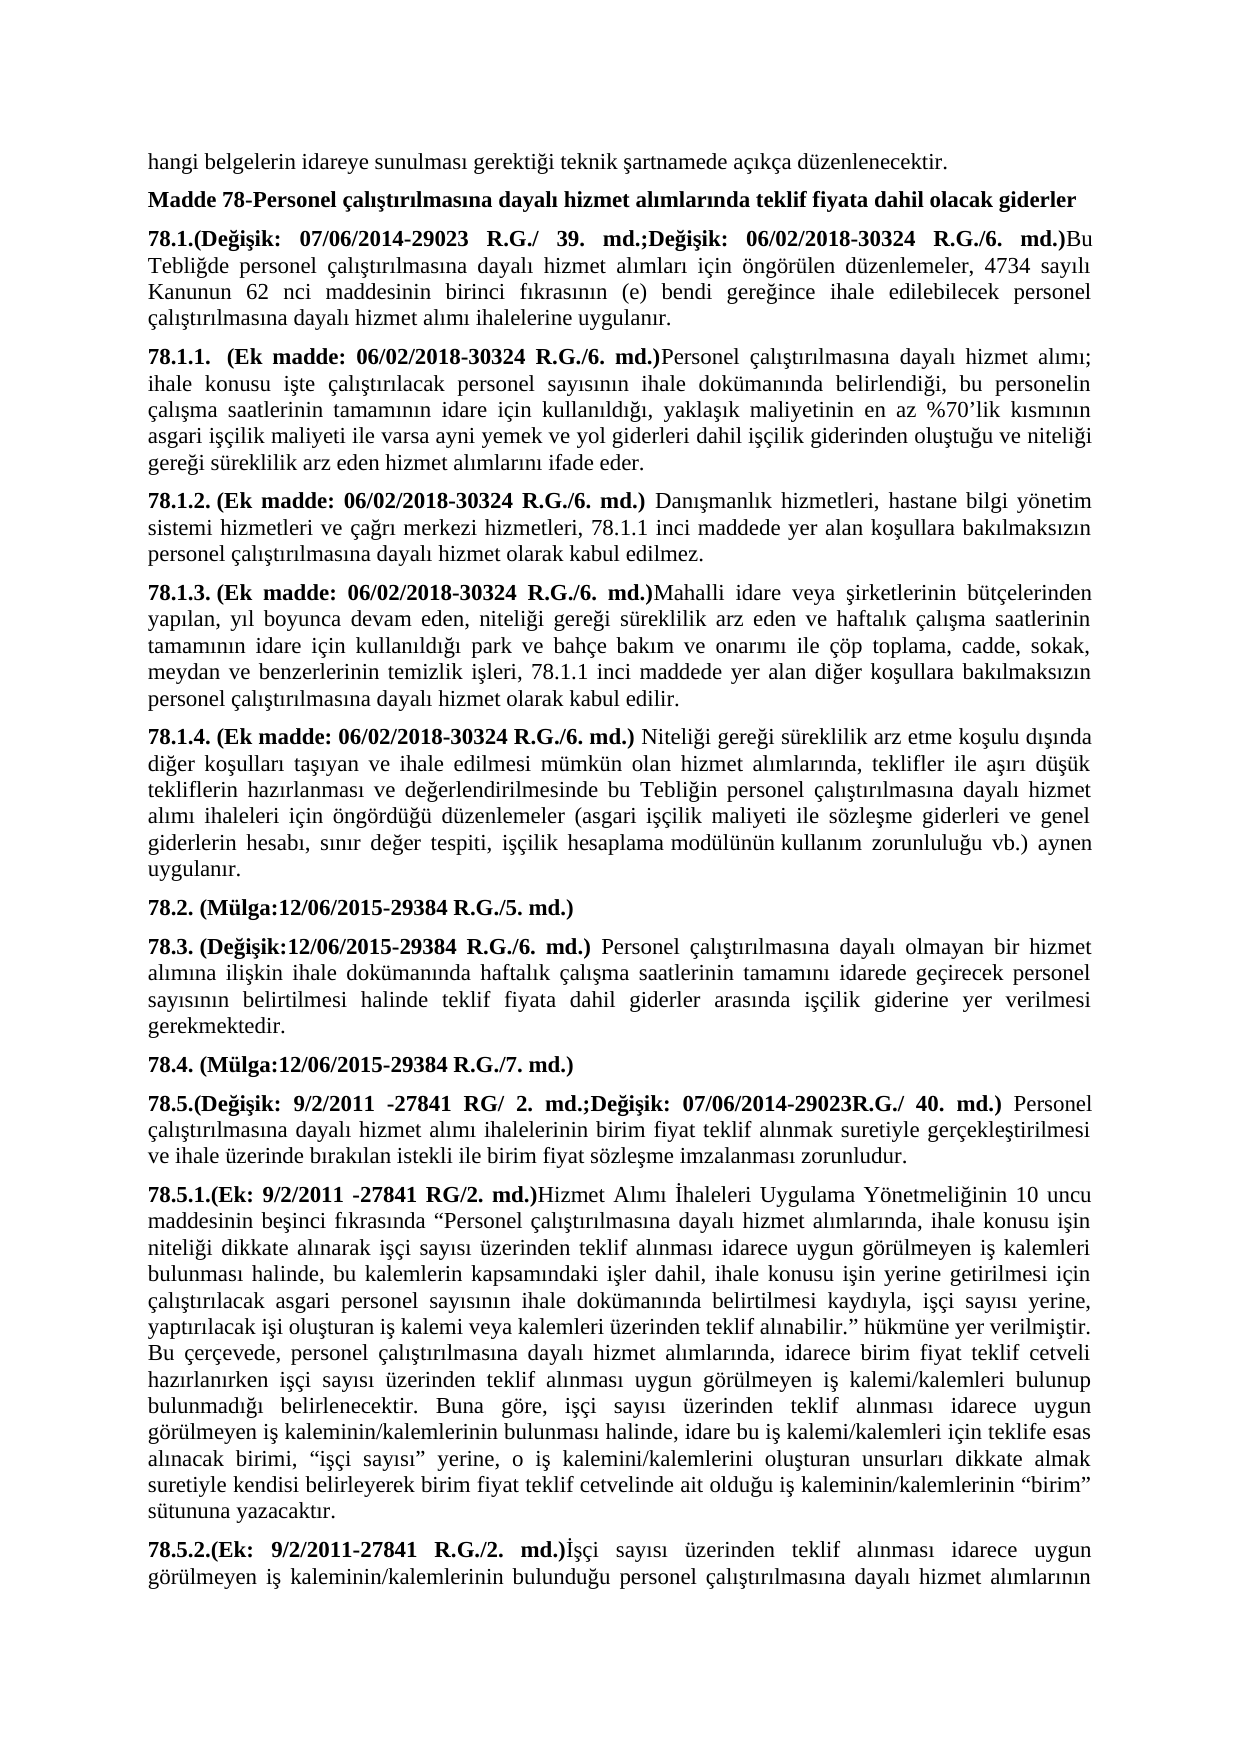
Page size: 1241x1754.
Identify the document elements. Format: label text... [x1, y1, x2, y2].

text 78.1.(Değişik: 07/06/2014-29023 R.G./ 39. md.;Değişik: 06/02/2018-30324 R.G./6. md.)Bu Tebliğde personel çalıştırılmasına dayalı hizmet alımları için öngörülen düzenlemeler, 4734 sayılı Kanunun 62 nci maddesinin birinci fıkrasının (e) bendi gereğince ihale edilebilecek personel çalıştırılmasına dayalı hizmet alımı ihalelerine uygulanır. [148, 225, 1092, 331]
text 78.5.(Değişik: 9/2/2011 -27841 RG/ 2. md.;Değişik: 07/06/2014-29023R.G./ 40. md.) Personel çalıştırılmasına dayalı hizmet alımı ihalelerinin birim fiyat teklif alınmak suretiyle gerçekleştirilmesi ve ihale üzerinde bırakılan istekli ile birim fiyat sözleşme imzalanması zorunludur. [148, 1090, 1092, 1169]
text 78.1.4. (Ek madde: 06/02/2018-30324 R.G./6. md.) Niteliği gereği süreklilik arz etme koşulu dışında diğer koşulları taşıyan ve ihale edilmesi mümkün olan hizmet alımlarında, teklifler ile aşırı düşük tekliflerin hazırlanması ve değerlendirilmesinde bu Tebliğin personel çalıştırılmasına dayalı hizmet alımı ihaleleri için öngördüğü düzenlemeler (asgari işçilik maliyeti ile sözleşme giderleri ve genel giderlerin hesabı, sınır değer tespiti, işçilik hesaplama modülünün kullanım zorunluluğu vb.) aynen uygulanır. [148, 723, 1092, 882]
text Madde 78-Personel çalıştırılmasına dayalı hizmet alımlarında teklif fiyata dahil olacak giderler [148, 187, 1092, 213]
text 78.1.3. (Ek madde: 06/02/2018-30324 R.G./6. md.)Mahalli idare veya şirketlerinin bütçelerinden yapılan, yıl boyunca devam eden, niteliği gereği süreklilik arz eden ve haftalık çalışma saatlerinin tamamının idare için kullanıldığı park ve bahçe bakım ve onarımı ile çöp toplama, cadde, sokak, meydan ve benzerlerinin temizlik işleri, 78.1.1 inci maddede yer alan diğer koşullara bakılmaksızın personel çalıştırılmasına dayalı hizmet olarak kabul edilir. [148, 579, 1092, 711]
text 78.4. (Mülga:12/06/2015-29384 R.G./7. md.) [148, 1051, 1092, 1077]
text 78.1.2. (Ek madde: 06/02/2018-30324 R.G./6. md.) Danışmanlık hizmetleri, hastane bilgi yönetim sistemi hizmetleri ve çağrı merkezi hizmetleri, 78.1.1 inci maddede yer alan koşullara bakılmaksızın personel çalıştırılmasına dayalı hizmet olarak kabul edilmez. [148, 488, 1092, 567]
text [148, 1536, 1092, 1589]
text 78.3. (Değişik:12/06/2015-29384 R.G./6. md.) Personel çalıştırılmasına dayalı olmayan bir hizmet alımına ilişkin ihale dokümanında haftalık çalışma saatlerinin tamamını idarede geçirecek personel sayısının belirtilmesi halinde teklif fiyata dahil giderler arasında işçilik giderine yer verilmesi gerekmektedir. [148, 933, 1092, 1038]
text 78.5.1.(Ek: 9/2/2011 -27841 RG/2. md.)Hizmet Alımı İhaleleri Uygulama Yönetmeliğinin 10 uncu maddesinin beşinci fıkrasında “Personel çalıştırılmasına dayalı hizmet alımlarında, ihale konusu işin niteliği dikkate alınarak işçi sayısı üzerinden teklif alınması idarece uygun görülmeyen iş kalemleri bulunması halinde, bu kalemlerin kapsamındaki işler dahil, ihale konusu işin yerine getirilmesi için çalıştırılacak asgari personel sayısının ihale dokümanında belirtilmesi kaydıyla, işçi sayısı yerine, yaptırılacak işi oluşturan iş kalemi veya kalemleri üzerinden teklif alınabilir.” hükmüne yer verilmiştir. Bu çerçevede, personel çalıştırılmasına dayalı hizmet alımlarında, idarece birim fiyat teklif cetveli hazırlanırken işçi sayısı üzerinden teklif alınması uygun görülmeyen iş kalemi/kalemleri bulunup bulunmadığı belirlenecektir. Buna göre, işçi sayısı üzerinden teklif alınması idarece uygun görülmeyen iş kaleminin/kalemlerinin bulunması halinde, idare bu iş kalemi/kalemleri için teklife esas alınacak birimi, “işçi sayısı” yerine, o iş kalemini/kalemlerini oluşturan unsurları dikkate almak suretiyle kendisi belirleyerek birim fiyat teklif cetvelinde ait olduğu iş kaleminin/kalemlerinin “birim” sütununa yazacaktır. [148, 1181, 1092, 1524]
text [148, 148, 1092, 174]
text 78.2. (Mülga:12/06/2015-29384 R.G./5. md.) [148, 894, 1092, 920]
text 78.1.1. (Ek madde: 06/02/2018-30324 R.G./6. md.)Personel çalıştırılmasına dayalı hizmet alımı; ihale konusu işte çalıştırılacak personel sayısının ihale dokümanında belirlendiği, bu personelin çalışma saatlerinin tamamının idare için kullanıldığı, yaklaşık maliyetinin en az %70’lik kısmının asgari işçilik maliyeti ile varsa ayni yemek ve yol giderleri dahil işçilik giderinden oluştuğu ve niteliği gereği süreklilik arz eden hizmet alımlarını ifade eder. [148, 343, 1092, 475]
